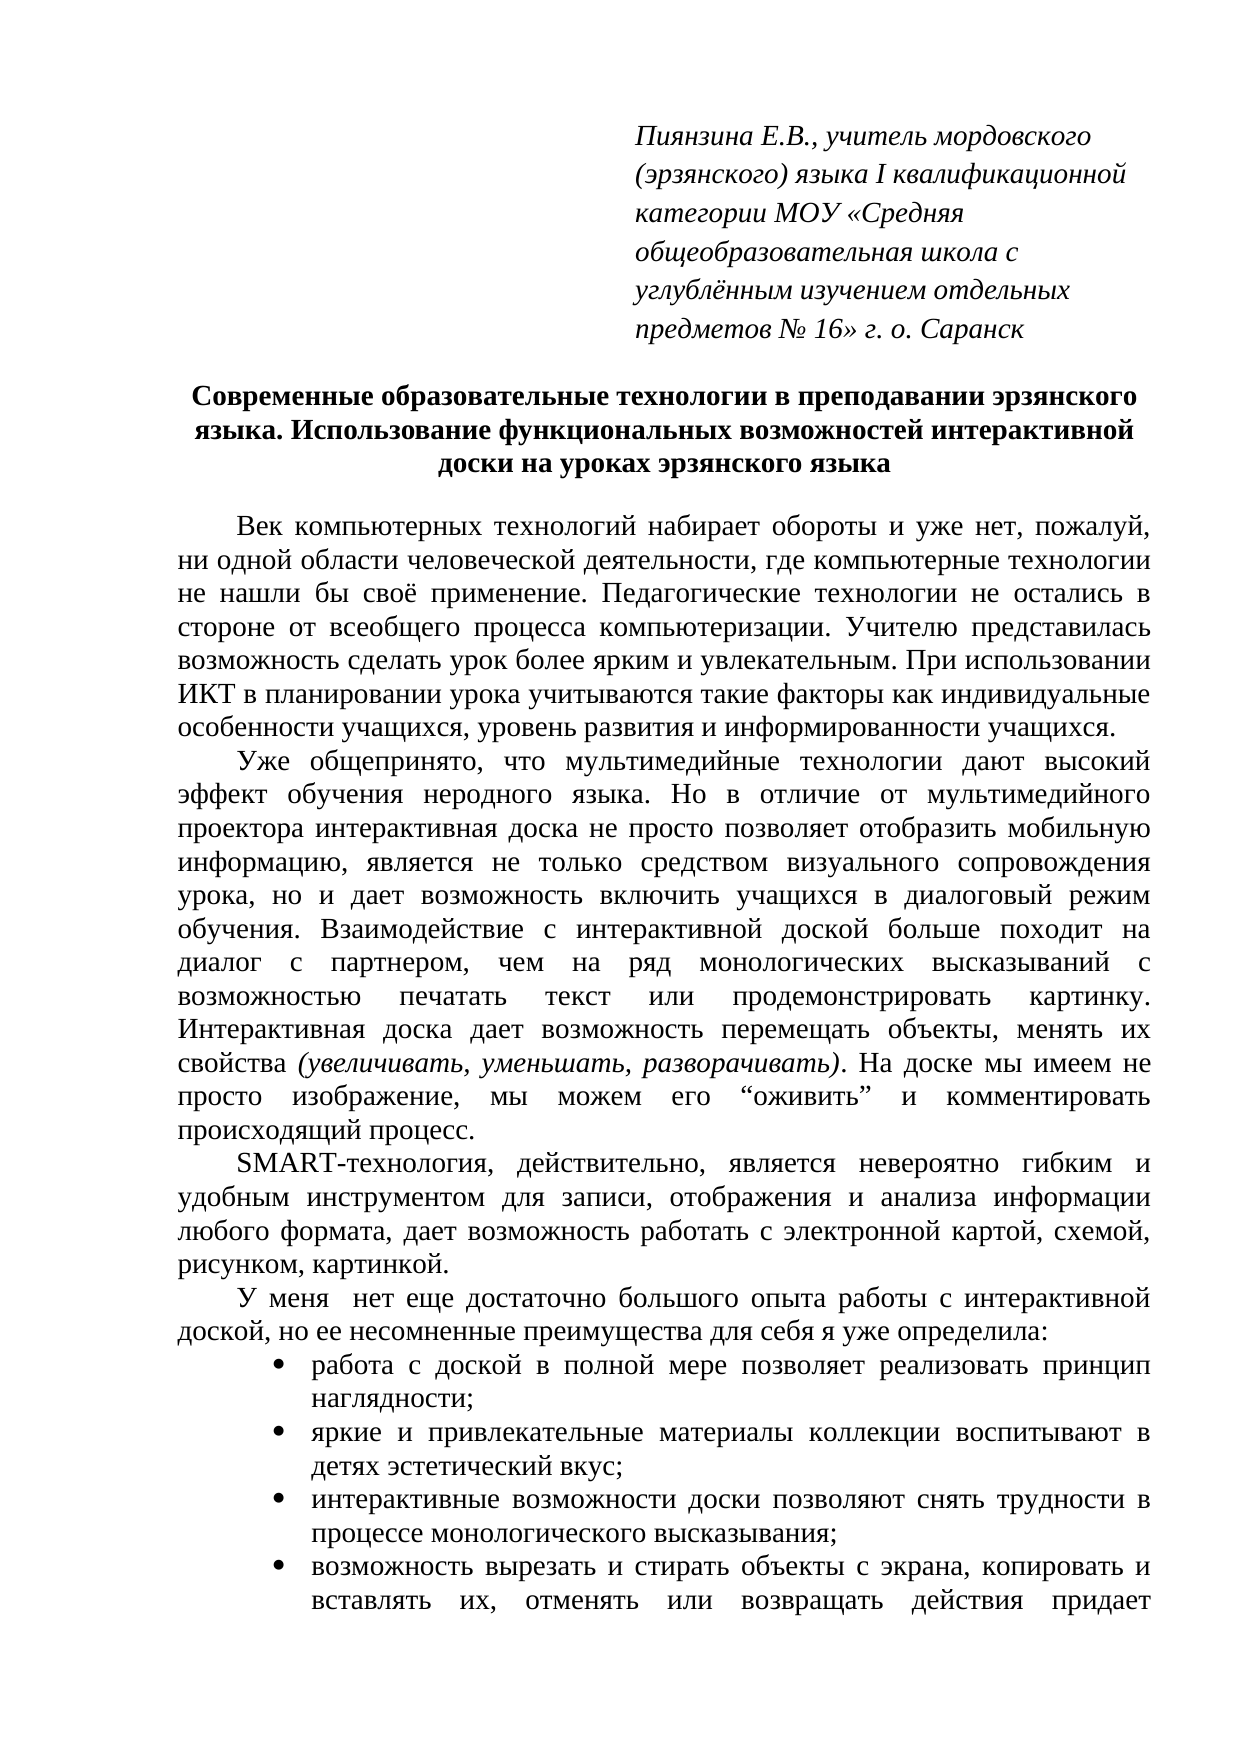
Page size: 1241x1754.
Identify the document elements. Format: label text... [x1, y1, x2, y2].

list яркие и привлекательные материалы коллекции воспитывают в детях эстетический вкус; [274, 1414, 1152, 1481]
list интерактивные возможности доски позволяют снять трудности в процессе монологического высказывания; [274, 1481, 1152, 1548]
text SMART-технология, действительно, является невероятно гибким и удобным инструментом для записи, отображения и анализа информации любого формата, дает возможность работать с электронной картой, схемой, рисунком, картинкой. [177, 1146, 1152, 1280]
text У меня нет еще достаточно большого опыта работы с интерактивной доской, но ее несомненные преимущества для себя я уже определила: [177, 1280, 1152, 1347]
text Век компьютерных технологий набирает обороты и уже нет, пожалуй, ни одной области человеческой деятельности, где компьютерные технологии не нашли бы своё применение. Педагогические технологии не остались в стороне от всеобщего процесса компьютеризации. Учителю представилась возможность сделать урок более ярким и увлекательным. При использовании ИКТ в планировании урока учитываются такие факторы как индивидуальные особенности учащихся, уровень развития и информированности учащихся. [177, 508, 1152, 743]
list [274, 1548, 1152, 1616]
text Пиянзина Е.В., учитель мордовского (эрзянского) языка I квалификационной категории МОУ «Средняя общеобразовательная школа с углублённым изучением отдельных предметов № 16» г. о. Саранск [635, 118, 1152, 344]
text Современные образовательные технологии в преподавании эрзянского языка. Использование функциональных возможностей интерактивной доски на уроках эрзянского языка [177, 378, 1152, 479]
list работа с доской в полной мере позволяет реализовать принцип наглядности; [274, 1347, 1152, 1414]
text Уже общепринято, что мультимедийные технологии дают высокий эффект обучения неродного языка. Но в отличие от мультимедийного проектора интерактивная доска не просто позволяет отобразить мобильную информацию, является не только средством визуального сопровождения урока, но и дает возможность включить учащихся в диалоговый режим обучения. Взаимодействие с интерактивной доской больше походит на диалог с партнером, чем на ряд монологических высказываний с возможностью печатать текст или продемонстрировать картинку. Интерактивная доска дает возможность перемещать объекты, менять их свойства (увеличивать, уменьшать, разворачивать). На доске мы имеем не просто изображение, мы можем его “оживить” и комментировать происходящий процесс. [177, 743, 1152, 1146]
